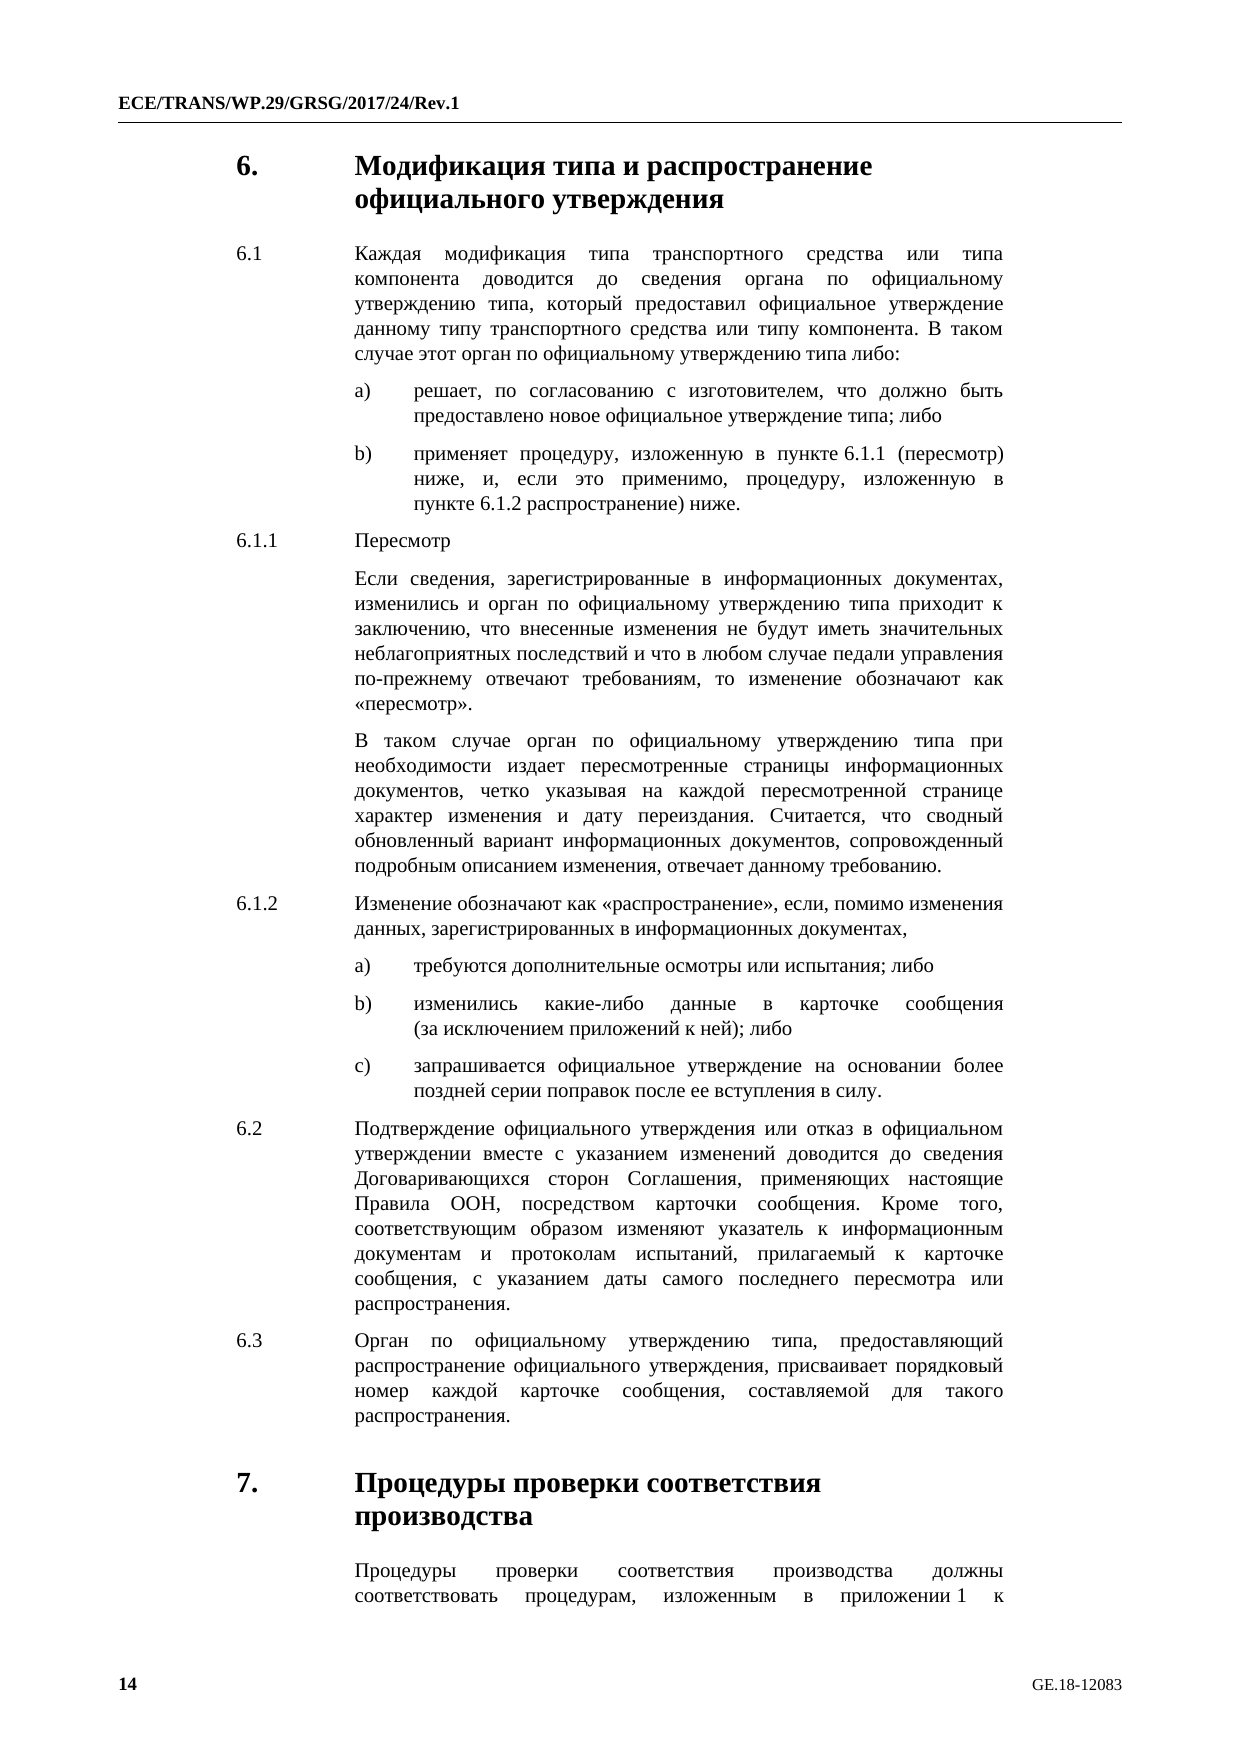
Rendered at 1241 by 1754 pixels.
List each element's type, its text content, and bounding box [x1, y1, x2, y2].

text 6.1.2 Изменение обозначают как «распространение», если, помимо изменения данных, зарегистрированных в информационных документах, [236, 890, 1004, 940]
text В таком случае орган по официальному утверждению типа при необходимости издает пересмотренные страницы информационных документов, четко указывая на каждой пересмотренной странице характер изменения и дату переиздания. Считается, что сводный обновленный вариант информационных документов, сопровожденный подробным описанием изменения, отвечает данному требованию. [236, 727, 1004, 877]
text a) требуются дополнительные осмотры или испытания; либо [236, 952, 1004, 977]
text 7. Процедуры проверки соответствия производства [236, 1465, 1004, 1532]
text 6.1 Каждая модификация типа транспортного средства или типа компонента доводится до сведения органа по официальному утверждению типа, который предоставил официальное утверждение данному типу транспортного средства или типу компонента. В таком случае этот орган по официальному утверждению типа либо: [236, 240, 1004, 365]
text a) решает, по согласованию с изготовителем, что должно быть предоставлено новое официальное утверждение типа; либо [236, 377, 1004, 427]
text 6.1.1 Пересмотр [236, 527, 1004, 552]
text 6. Модификация типа и распространение официального утверждения [236, 148, 1004, 215]
text b) применяет процедуру, изложенную в пункте 6.1.1 (пересмотр) ниже, и, если это применимо, процедуру, изложенную в пункте 6.1.2 распространение) ниже. [236, 440, 1004, 515]
text b) изменились какие-либо данные в карточке сообщения (за исключением приложений к ней); либо [236, 990, 1004, 1040]
text c) запрашивается официальное утверждение на основании более поздней серии поправок после ее вступления в силу. [236, 1052, 1004, 1102]
text Если сведения, зарегистрированные в информационных документах, изменились и орган по официальному утверждению типа приходит к заключению, что внесенные изменения не будут иметь значительных неблагоприятных последствий и что в любом случае педали управления по-прежнему отвечают требованиям, то изменение обозначают как «пересмотр». [236, 565, 1004, 715]
text 6.3 Орган по официальному утверждению типа, предоставляющий распространение официального утверждения, присваивает порядковый номер каждой карточке сообщения, составляемой для такого распространения. [236, 1327, 1004, 1427]
text 6.2 Подтверждение официального утверждения или отказ в официальном утверждении вместе с указанием изменений доводится до сведения Договаривающихся сторон Соглашения, применяющих настоящие Правила ООН, посредством карточки сообщения. Кроме того, соответствующим образом изменяют указатель к информационным документам и протоколам испытаний, прилагаемый к карточке сообщения, с указанием даты самого последнего пересмотра или распространения. [236, 1115, 1004, 1315]
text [236, 1557, 1004, 1607]
